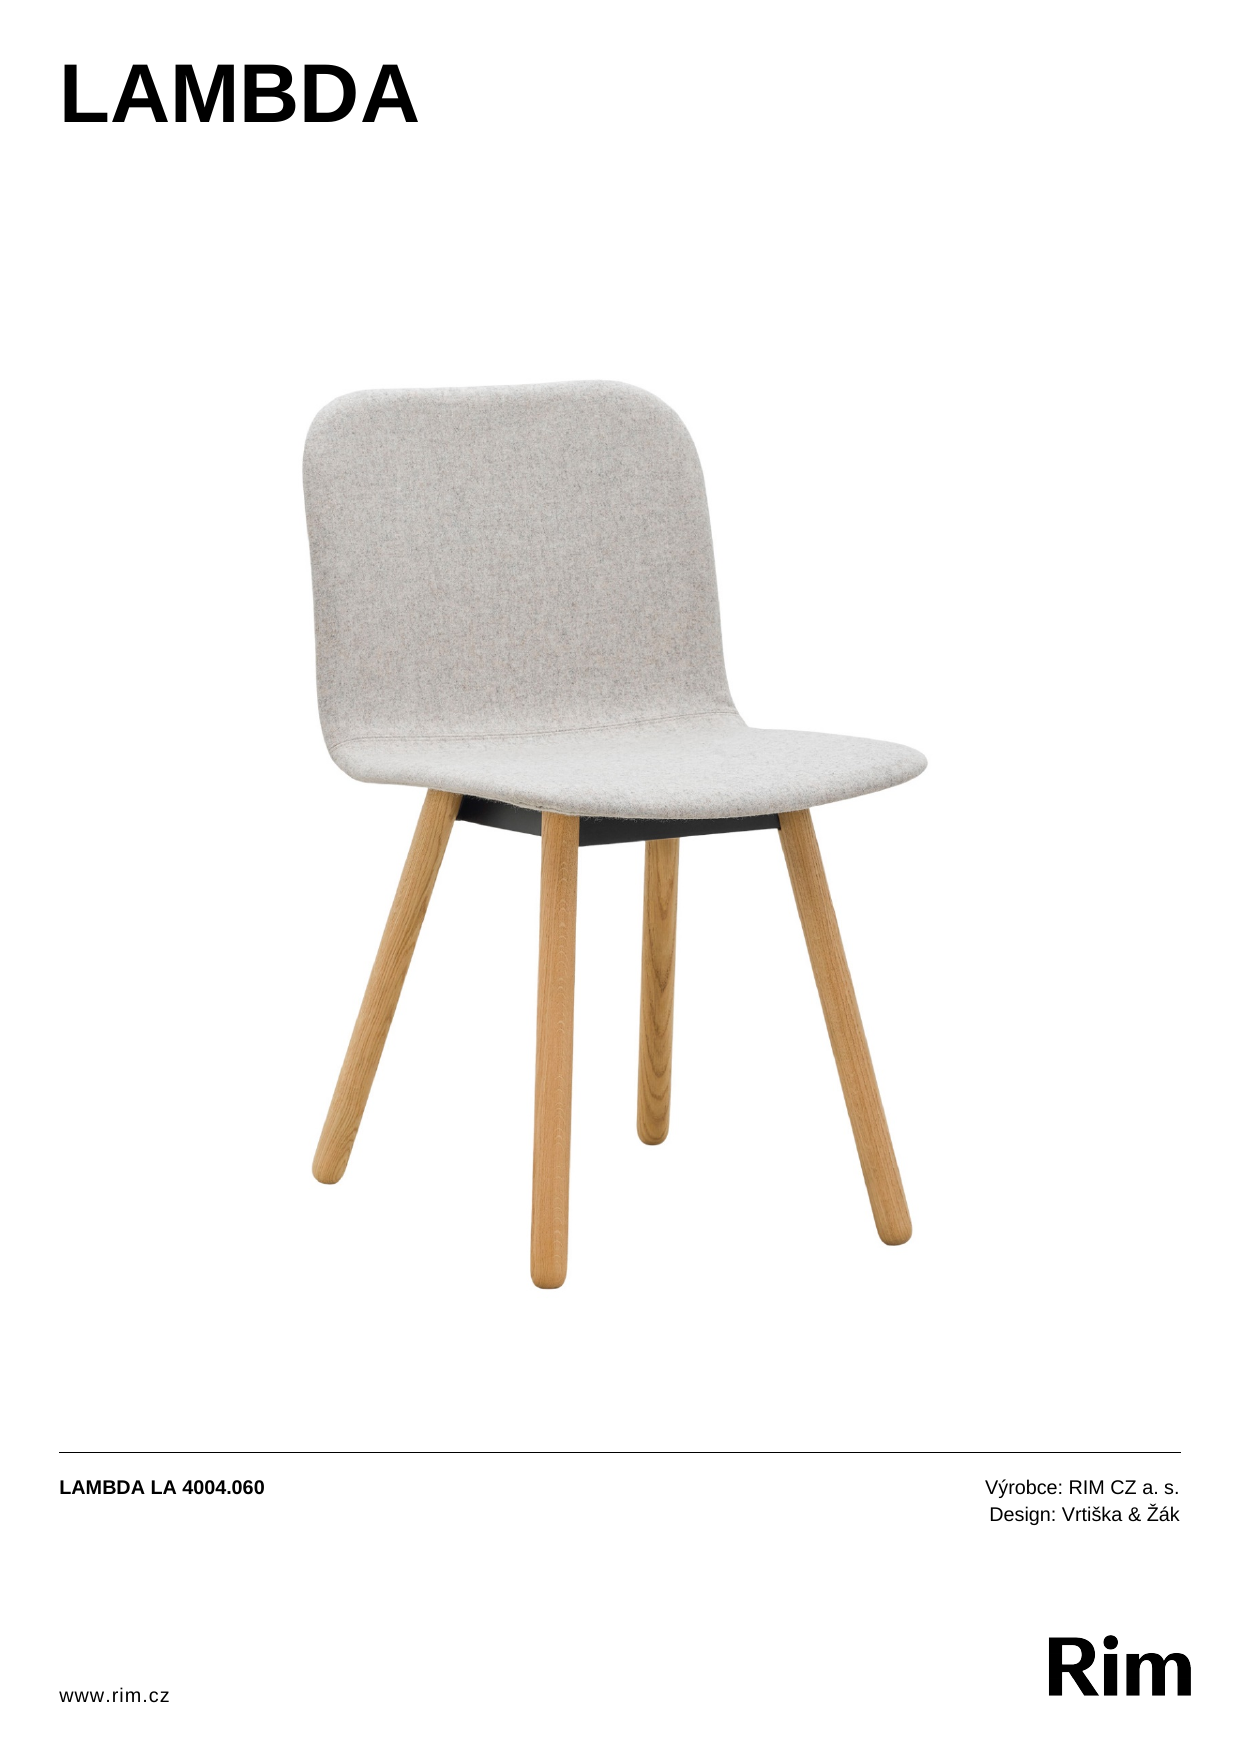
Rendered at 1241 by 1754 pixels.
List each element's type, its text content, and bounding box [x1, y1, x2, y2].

text LAMBDA [59, 44, 1181, 140]
picture [243, 264, 997, 1435]
table_header Výrobce: RIM CZ a. s. Design: Vrtiška & Žák [885, 1476, 1179, 1558]
picture [990, 1579, 1241, 1754]
table_header LAMBDA LA 4004.060 [59, 1476, 885, 1558]
